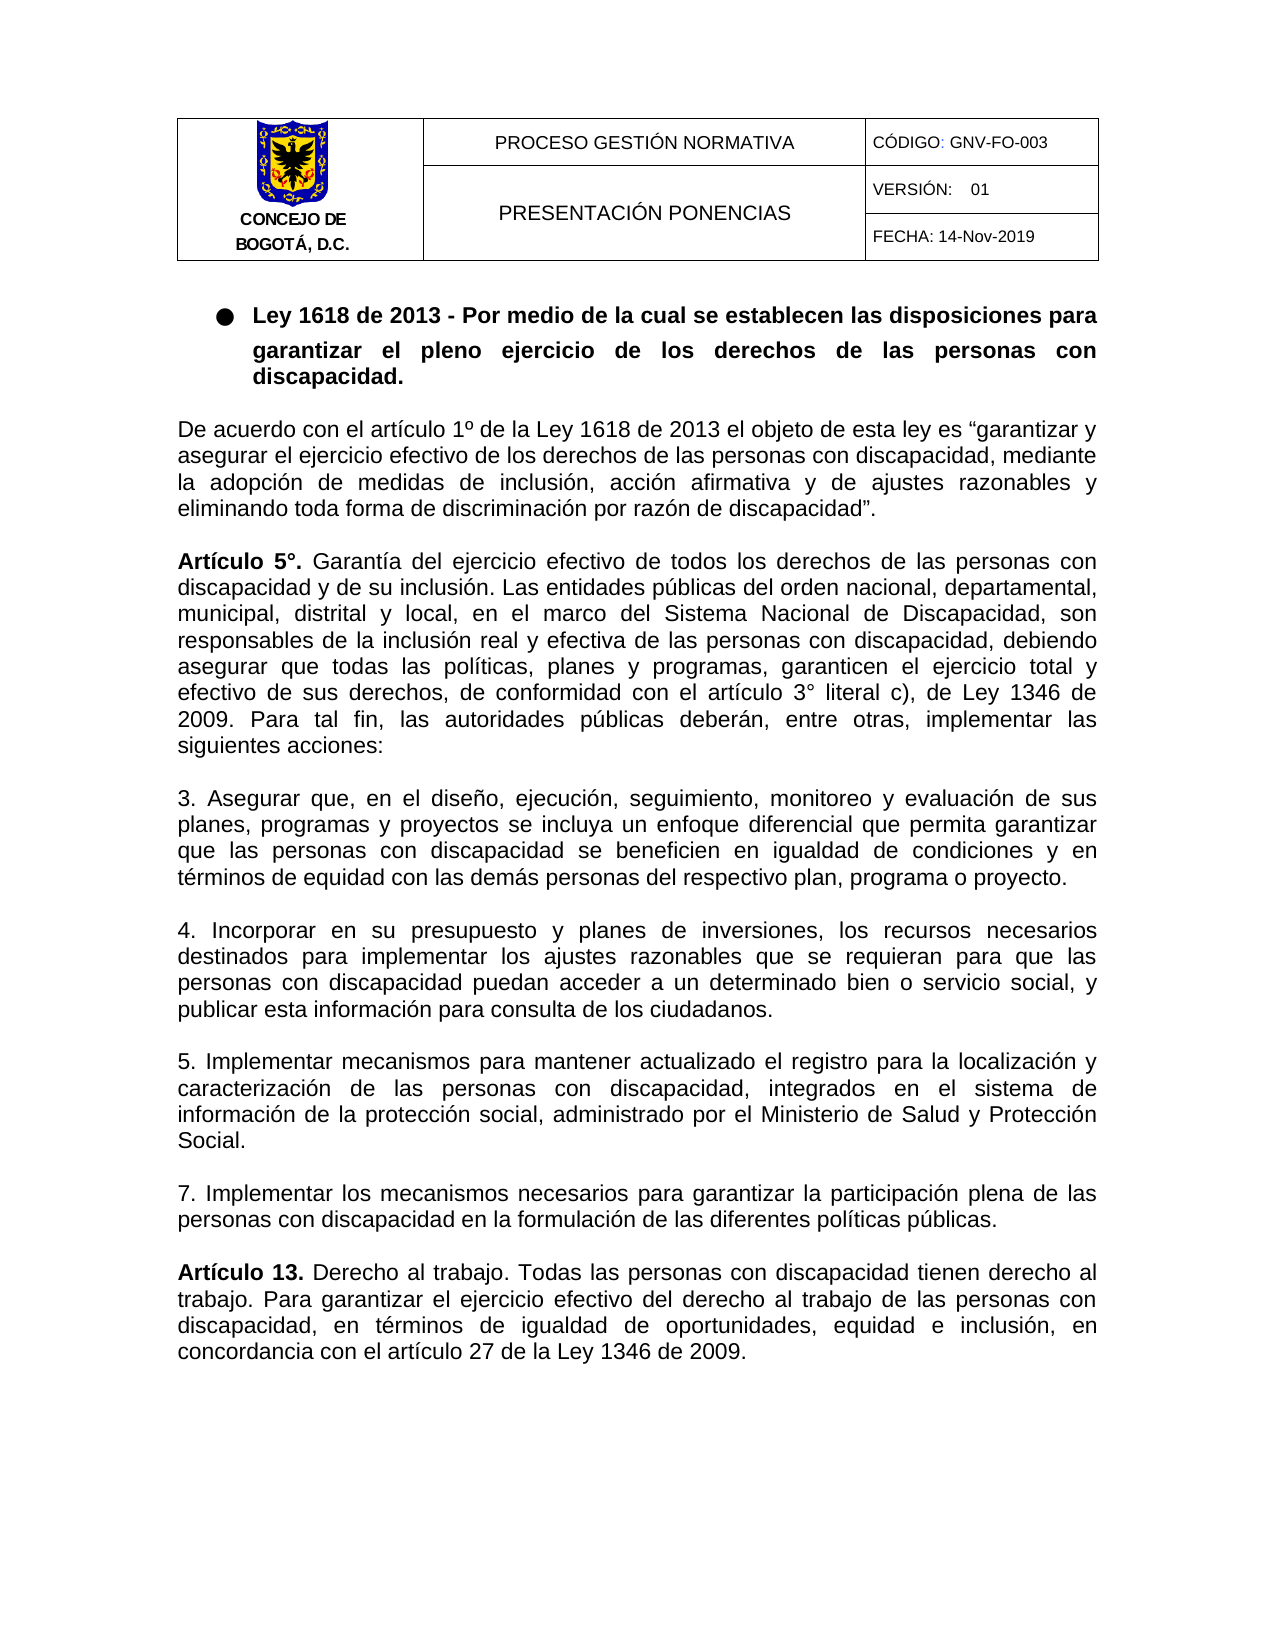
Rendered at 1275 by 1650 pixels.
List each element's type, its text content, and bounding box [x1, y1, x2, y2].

text 5. Implementar mecanismos para mantener actualizado el registro para la localización y caracterización de las personas con discapacidad, integrados en el sistema de información de la protección social, administrado por el Ministerio de Salud y Protección Social. [177, 1048, 1098, 1154]
text De acuerdo con el artículo 1º de la Ley 1618 de 2013 el objeto de esta ley es “garantizar y asegurar el ejercicio efectivo de los derechos de las personas con discapacidad, mediante la adopción de medidas de inclusión, acción afirmativa y de ajustes razonables y eliminando toda forma de discriminación por razón de discapacidad”. [177, 416, 1098, 521]
text 4. Incorporar en su presupuesto y planes de inversiones, los recursos necesarios destinados para implementar los ajustes razonables que se requieran para que las personas con discapacidad puedan acceder a un determinado bien o servicio social, y publicar esta información para consulta de los ciudadanos. [177, 917, 1098, 1022]
text 7. Implementar los mecanismos necesarios para garantizar la participación plena de las personas con discapacidad en la formulación de las diferentes políticas públicas. [177, 1180, 1098, 1233]
list Ley 1618 de 2013 - Por medio de la cual se establecen las disposiciones para garantizar el pleno ejercicio de los derechos de las personas con discapacidad. [215, 290, 1098, 389]
text Artículo 5°. Garantía del ejercicio efectivo de todos los derechos de las personas con discapacidad y de su inclusión. Las entidades públicas del orden nacional, departamental, municipal, distrital y local, en el marco del Sistema Nacional de Discapacidad, son responsables de la inclusión real y efectiva de las personas con discapacidad, debiendo asegurar que todas las políticas, planes y programas, garanticen el ejercicio total y efectivo de sus derechos, de conformidad con el artículo 3° literal c), de Ley 1346 de 2009. Para tal fin, las autoridades públicas deberán, entre otras, implementar las siguientes acciones: [177, 548, 1098, 758]
text 3. Asegurar que, en el diseño, ejecución, seguimiento, monitoreo y evaluación de sus planes, programas y proyectos se incluya un enfoque diferencial que permita garantizar que las personas con discapacidad se beneficien en igualdad de condiciones y en términos de equidad con las demás personas del respectivo plan, programa o proyecto. [177, 785, 1098, 890]
text Artículo 13. Derecho al trabajo. Todas las personas con discapacidad tienen derecho al trabajo. Para garantizar el ejercicio efectivo del derecho al trabajo de las personas con discapacidad, en términos de igualdad de oportunidades, equidad e inclusión, en concordancia con el artículo 27 de la Ley 1346 de 2009. [177, 1259, 1098, 1364]
